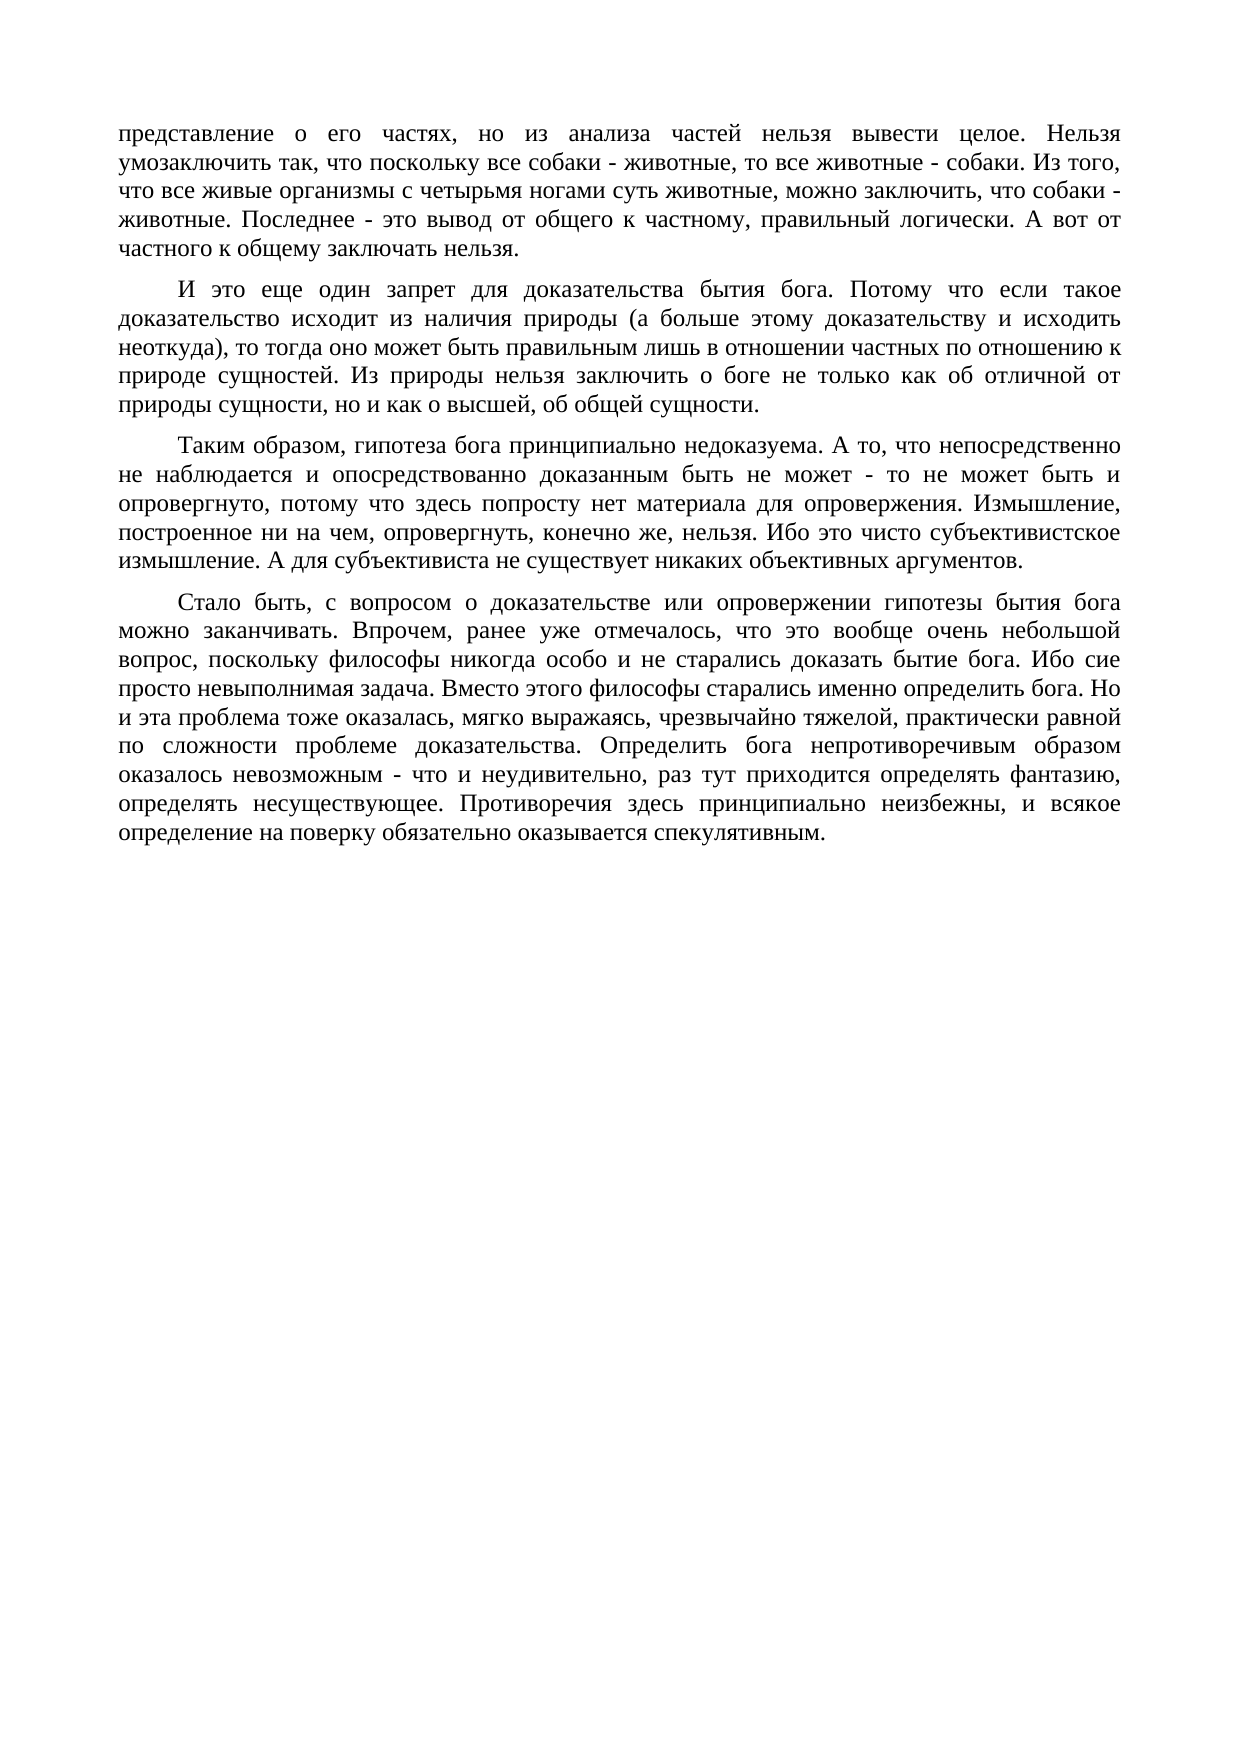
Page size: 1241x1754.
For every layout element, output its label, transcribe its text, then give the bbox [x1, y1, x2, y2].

text Стало быть, с вопросом о доказательстве или опровержении гипотезы бытия бога можно заканчивать. Впрочем, ранее уже отмечалось, что это вообще очень небольшой вопрос, поскольку философы никогда особо и не старались доказать бытие бога. Ибо сие просто невыполнимая задача. Вместо этого философы старались именно определить бога. Но и эта проблема тоже оказалась, мягко выражаясь, чрезвычайно тяжелой, практически равной по сложности проблеме доказательства. Определить бога непротиворечивым образом оказалось невозможным - что и неудивительно, раз тут приходится определять фантазию, определять несуществующее. Противоречия здесь принципиально неизбежны, и всякое определение на поверку обязательно оказывается спекулятивным. [118, 587, 1122, 846]
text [118, 118, 1122, 262]
text И это еще один запрет для доказательства бытия бога. Потому что если такое доказательство исходит из наличия природы (а больше этому доказательству и исходить неоткуда), то тогда оно может быть правильным лишь в отношении частных по отношению к природе сущностей. Из природы нельзя заключить о боге не только как об отличной от природы сущности, но и как о высшей, об общей сущности. [118, 274, 1122, 418]
text Таким образом, гипотеза бога принципиально недоказуема. А то, что непосредственно не наблюдается и опосредствованно доказанным быть не может - то не может быть и опровергнуто, потому что здесь попросту нет материала для опровержения. Измышление, построенное ни на чем, опровергнуть, конечно же, нельзя. Ибо это чисто субъективистское измышление. А для субъективиста не существует никаких объективных аргументов. [118, 431, 1122, 574]
